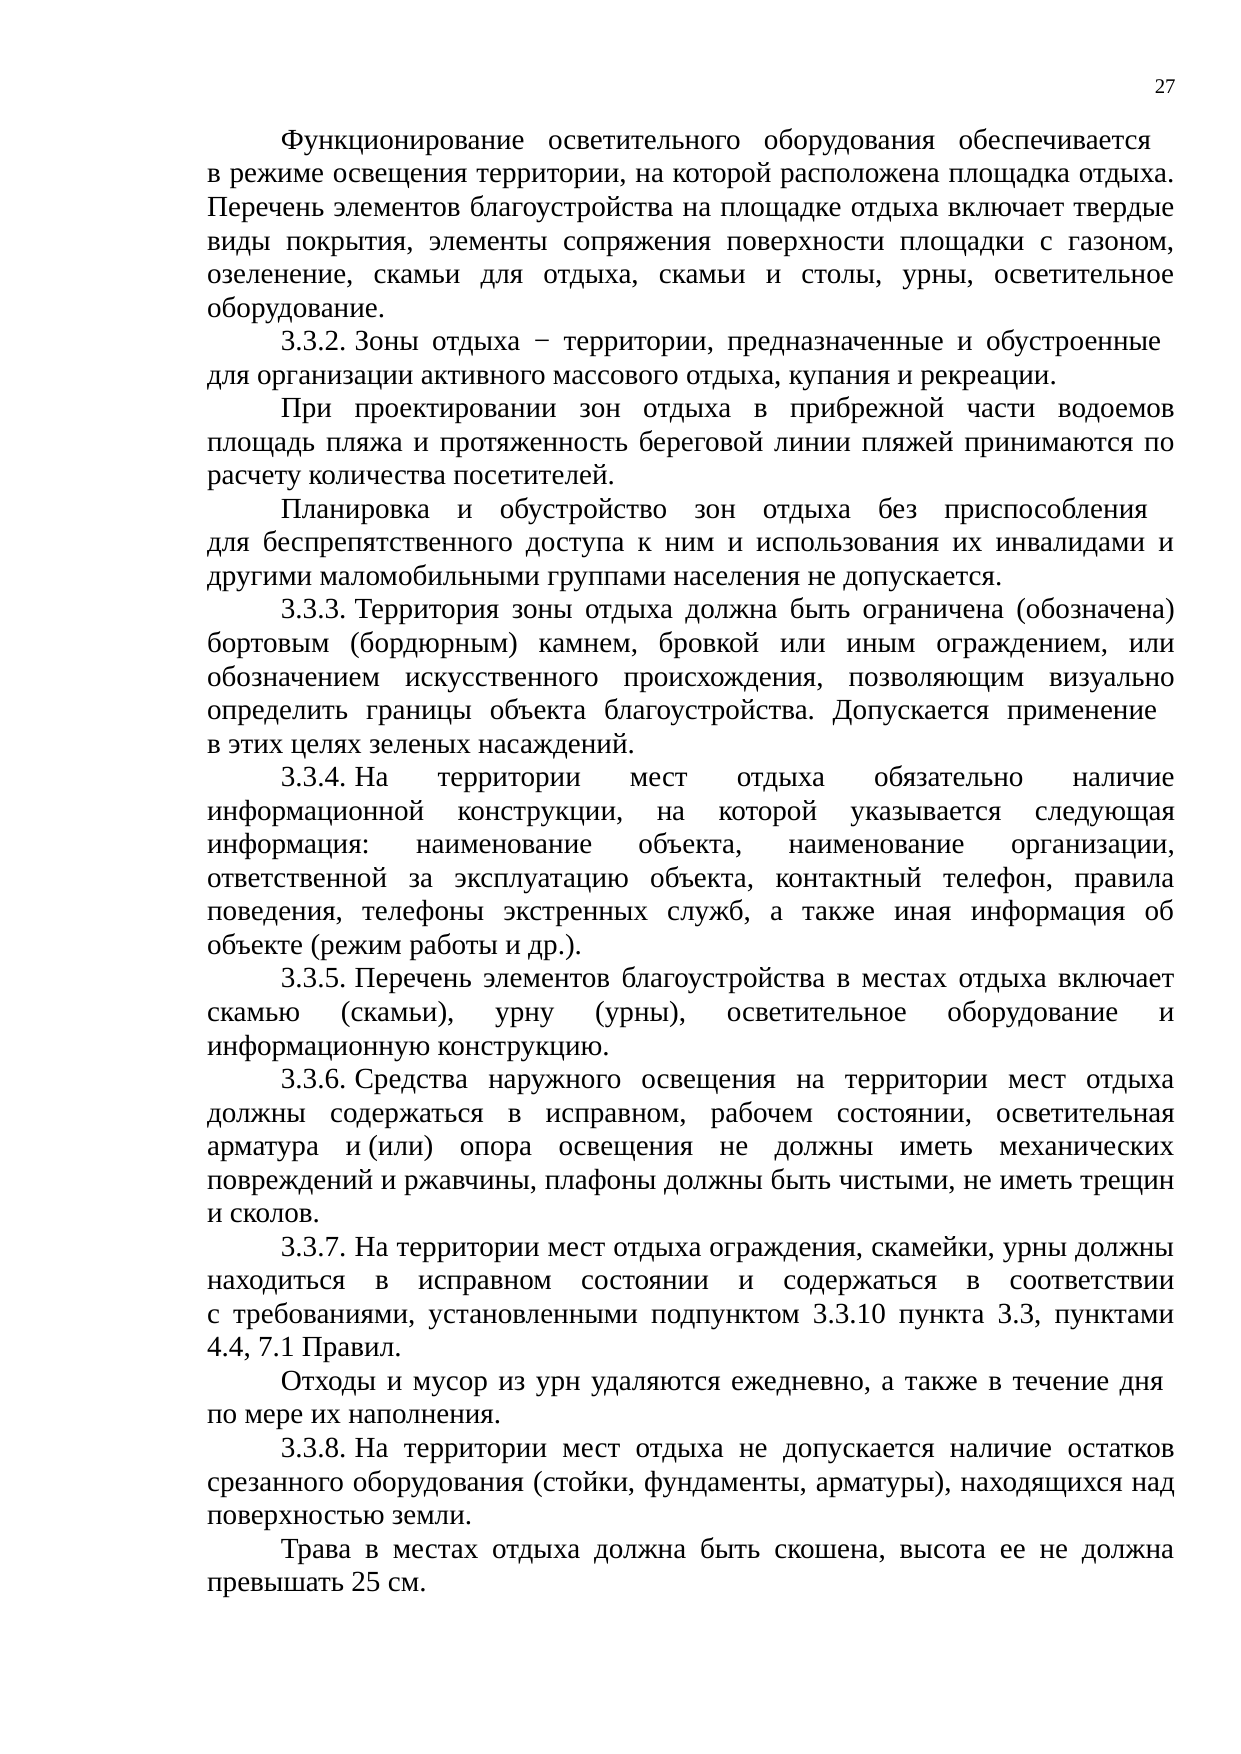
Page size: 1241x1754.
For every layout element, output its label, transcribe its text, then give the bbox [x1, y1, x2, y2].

text 3.3.3. Территория зоны отдыха должна быть ограничена (обозначена) бортовым (бордюрным) камнем, бровкой или иным ограждением, или обозначением искусственного происхождения, позволяющим визуально определить границы объекта благоустройства. Допускается применение в этих целях зеленых насаждений. [207, 592, 1175, 759]
text При проектировании зон отдыха в прибрежной части водоемов площадь пляжа и протяженность береговой линии пляжей принимаются по расчету количества посетителей. [207, 390, 1175, 491]
text 3.3.7. На территории мест отдыха ограждения, скамейки, урны должны находиться в исправном состоянии и содержаться в соответствии с требованиями, установленными подпунктом 3.3.10 пункта 3.3, пунктами 4.4, 7.1 Правил. [207, 1229, 1175, 1363]
text 3.3.5. Перечень элементов благоустройства в местах отдыха включает скамью (скамьи), урну (урны), осветительное оборудование и информационную конструкцию. [207, 961, 1175, 1061]
text 3.3.2. Зоны отдыха − территории, предназначенные и обустроенные для организации активного массового отдыха, купания и рекреации. [207, 323, 1175, 390]
text 3.3.4. На территории мест отдыха обязательно наличие информационной конструкции, на которой указывается следующая информация: наименование объекта, наименование организации, ответственной за эксплуатацию объекта, контактный телефон, правила поведения, телефоны экстренных служб, а также иная информация об объекте (режим работы и др.). [207, 759, 1175, 961]
text 3.3.6. Средства наружного освещения на территории мест отдыха должны содержаться в исправном, рабочем состоянии, осветительная арматура и (или) опора освещения не должны иметь механических повреждений и ржавчины, плафоны должны быть чистыми, не иметь трещин и сколов. [207, 1061, 1175, 1229]
text Планировка и обустройство зон отдыха без приспособления для беспрепятственного доступа к ним и использования их инвалидами и другими маломобильными группами населения не допускается. [207, 491, 1175, 592]
text 3.3.8. На территории мест отдыха не допускается наличие остатков срезанного оборудования (стойки, фундаменты, арматуры), находящихся над поверхностью земли. [207, 1430, 1175, 1531]
text Отходы и мусор из урн удаляются ежедневно, а также в течение дня по мере их наполнения. [207, 1363, 1175, 1430]
text Функционирование осветительного оборудования обеспечивается в режиме освещения территории, на которой расположена площадка отдыха. Перечень элементов благоустройства на площадке отдыха включает твердые виды покрытия, элементы сопряжения поверхности площадки с газоном, озеленение, скамьи для отдыха, скамьи и столы, урны, осветительное оборудование. [207, 122, 1175, 323]
text Трава в местах отдыха должна быть скошена, высота ее не должна превышать 25 см. [207, 1531, 1175, 1598]
